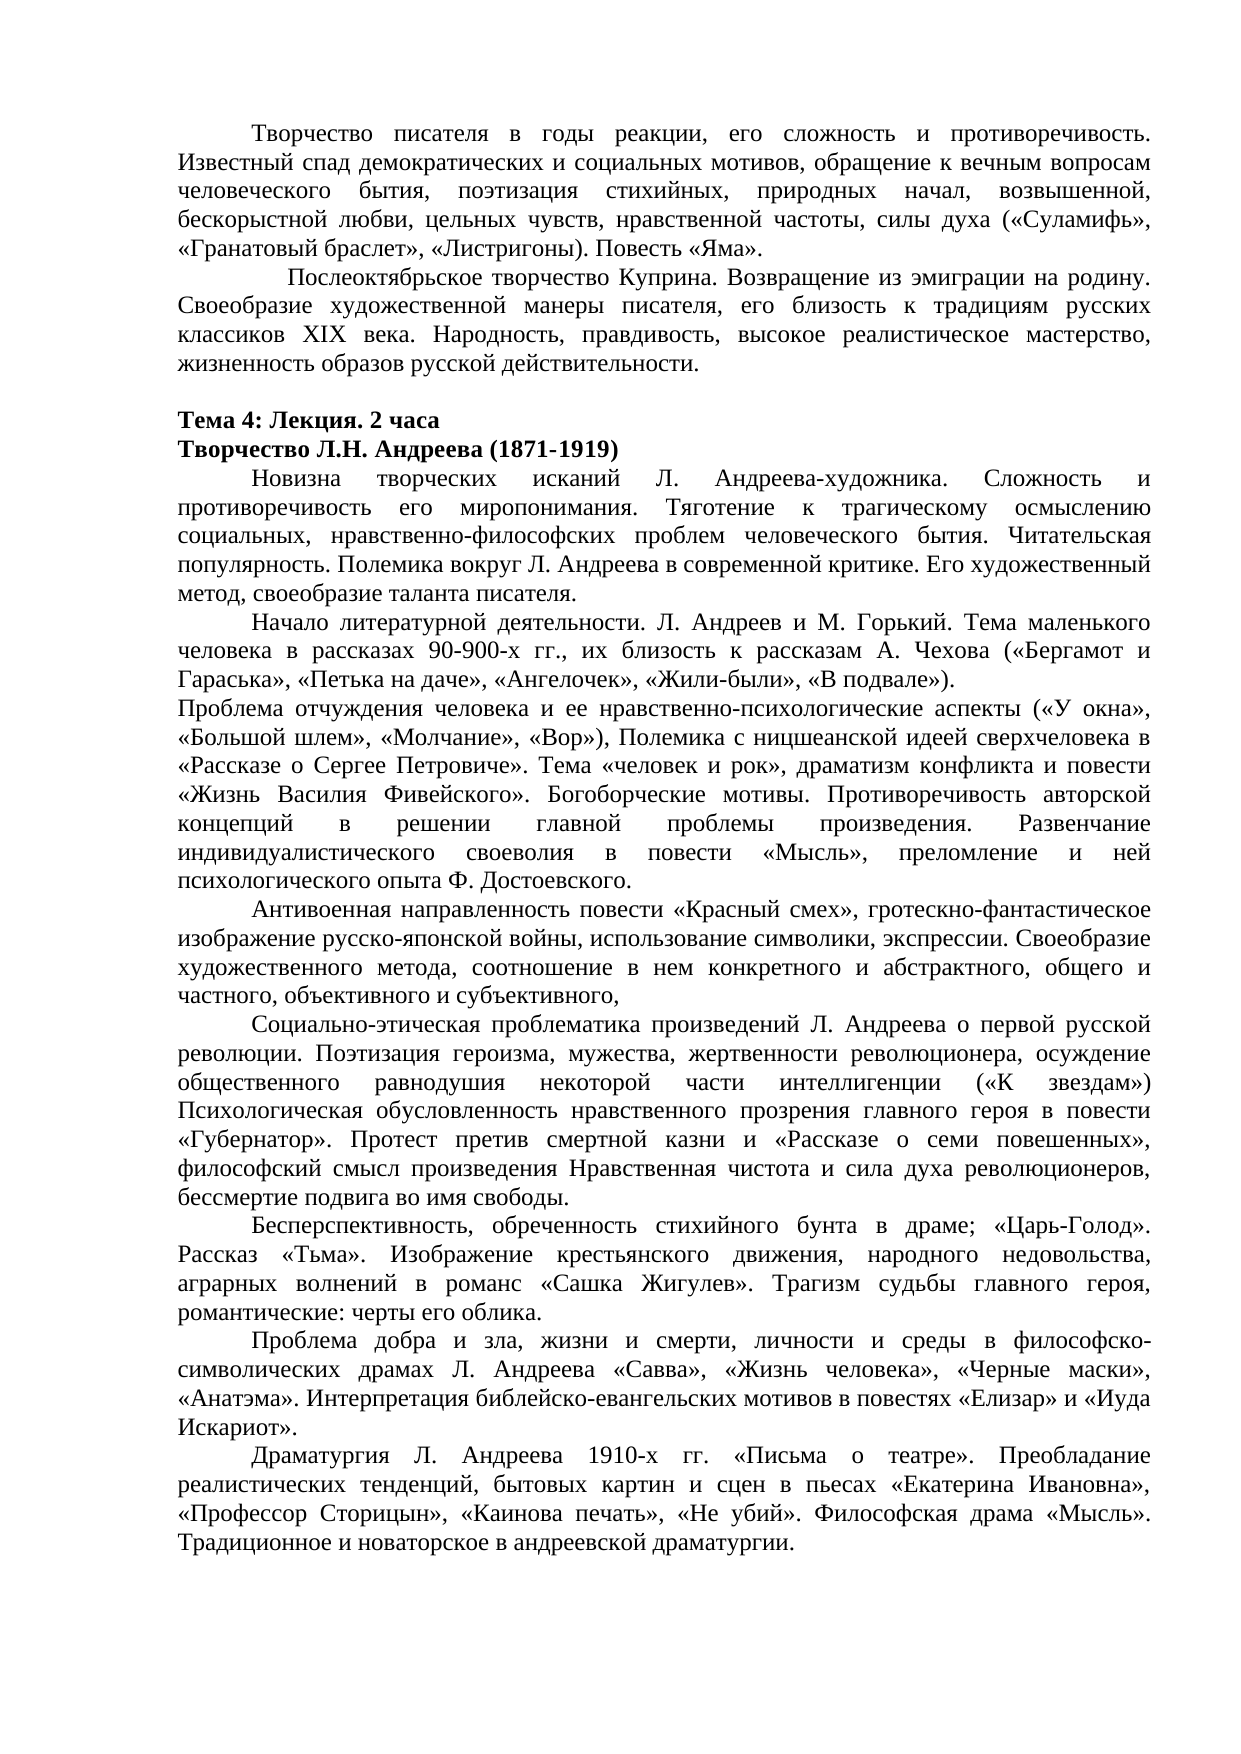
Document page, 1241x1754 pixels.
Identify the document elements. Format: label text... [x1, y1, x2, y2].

text Бесперспективность, обреченность стихийного бунта в драме; «Царь-Голод». Рассказ «Тьма». Изображение крестьянского движения, народного недовольства, аграрных волнений в романс «Сашка Жигулев». Трагизм судьбы главного героя, романтические: черты его облика. [177, 1211, 1152, 1326]
text Послеоктябрьское творчество Куприна. Возвращение из эмиграции на родину. Своеобразие художественной манеры писателя, его близость к традициям русских классиков XIX века. Народность, правдивость, высокое реалистическое мастерство, жизненность образов русской действительности. [177, 262, 1152, 377]
text Антивоенная направленность повести «Красный смех», гротескно-фантастическое изображение русско-японской войны, использование символики, экспрессии. Своеобразие художественного метода, соотношение в нем конкретного и абстрактного, общего и частного, объективного и субъективного, [177, 894, 1152, 1009]
text Социально-этическая проблематика произведений Л. Андреева о первой русской революции. Поэтизация героизма, мужества, жертвенности революционера, осуждение общественного равнодушия некоторой части интеллигенции («К звездам») Психологическая обусловленность нравственного прозрения главного героя в повести «Губернатор». Протест претив смертной казни и «Рассказе о семи повешенных», философский смысл произведения Нравственная чистота и сила духа революционеров, бессмертие подвига во имя свободы. [177, 1009, 1152, 1211]
text Начало литературной деятельности. Л. Андреев и М. Горький. Тема маленького человека в рассказах 90-900-х гг., их близость к рассказам А. Чехова («Бергамот и Гараська», «Петька на даче», «Ангелочек», «Жили-были», «В подвале»). [177, 607, 1152, 693]
text Проблема отчуждения человека и ее нравственно-психологические аспекты («У окна», «Большой шлем», «Молчание», «Вор»), Полемика с ницшеанской идеей сверхчеловека в «Рассказе о Сергее Петровиче». Тема «человек и рок», драматизм конфликта и повести «Жизнь Василия Фивейского». Богоборческие мотивы. Противоречивость авторской концепций в решении главной проблемы произведения. Развенчание индивидуалистического своеволия в повести «Мысль», преломление и ней психологического опыта Ф. Достоевского. [177, 693, 1152, 894]
text Проблема добра и зла, жизни и смерти, личности и среды в философско-символических драмах Л. Андреева «Савва», «Жизнь человека», «Черные маски», «Анатэма». Интерпретация библейско-евангельских мотивов в повестях «Елизар» и «Иуда Искариот». [177, 1326, 1152, 1441]
text Творчество писателя в годы реакции, его сложность и противоречивость. Известный спад демократических и социальных мотивов, обращение к вечным вопросам человеческого бытия, поэтизация стихийных, природных начал, возвышенной, бескорыстной любви, цельных чувств, нравственной частоты, силы духа («Суламифь», «Гранатовый браслет», «Листригоны). Повесть «Яма». [177, 118, 1152, 262]
text Драматургия Л. Андреева 1910-х гг. «Письма о театре». Преобладание реалистических тенденций, бытовых картин и сцен в пьесах «Екатерина Ивановна», «Профессор Сторицын», «Каинова печать», «Не убий». Философская драма «Мысль». Традиционное и новаторское в андреевской драматургии. [177, 1441, 1152, 1556]
text Новизна творческих исканий Л. Андреева-художника. Сложность и противоречивость его миропонимания. Тяготение к трагическому осмыслению социальных, нравственно-философских проблем человеческого бытия. Читательская популярность. Полемика вокруг Л. Андреева в современной критике. Его художественный метод, своеобразие таланта писателя. [177, 463, 1152, 607]
text Тема 4: Лекция. 2 часа [177, 406, 1152, 434]
text Творчество Л.Н. Андреева (1871-1919) [177, 434, 1152, 463]
